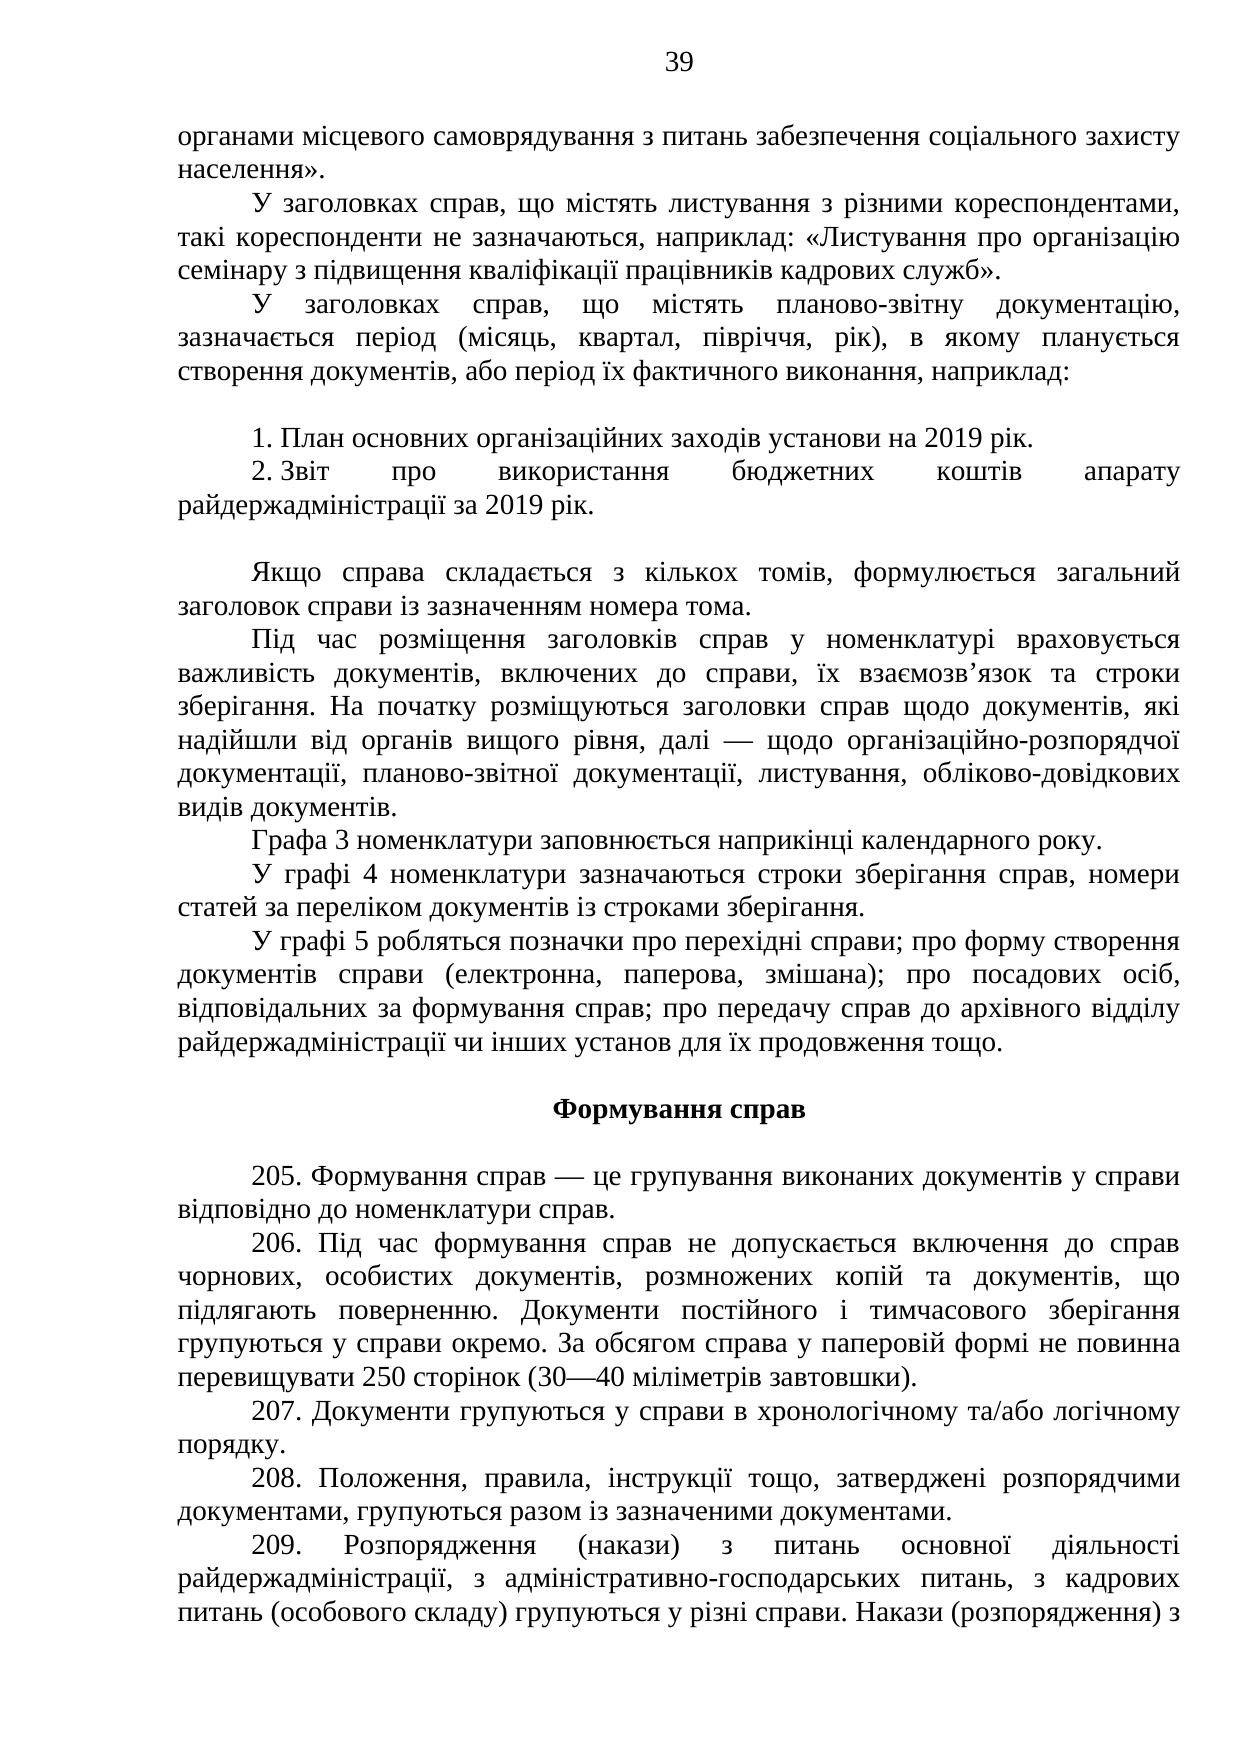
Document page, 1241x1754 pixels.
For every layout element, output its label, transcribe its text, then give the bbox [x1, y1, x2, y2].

text У графі 5 робляться позначки про перехідні справи; про форму створення документів справи (електронна, паперова, змішана); про посадових осіб, відповідальних за формування справ; про передачу справ до архівного відділу райдержадміністрації чи інших установ для їх продовження тощо. [177, 923, 1181, 1057]
text 207. Документи групуються у справи в хронологічному та/або логічному порядку. [177, 1393, 1181, 1460]
text 2. Звіт про використання бюджетних коштів апарату райдержадміністрації за 2019 рік. [177, 453, 1181, 521]
text У заголовках справ, що містять планово-звітну документацію, зазначається період (місяць, квартал, півріччя, рік), в якому планується створення документів, або період їх фактичного виконання, наприклад: [177, 286, 1181, 386]
text У графі 4 номенклатури зазначаються строки зберігання справ, номери статей за переліком документів із строками зберігання. [177, 856, 1181, 923]
text 208. Положення, правила, інструкції тощо, затверджені розпорядчими документами, групуються разом із зазначеними документами. [177, 1460, 1181, 1527]
text 205. Формування справ — це групування виконаних документів у справи відповідно до номенклатури справ. [177, 1158, 1181, 1225]
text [177, 1527, 1181, 1627]
text 206. Під час формування справ не допускається включення до справ чорнових, особистих документів, розмножених копій та документів, що підлягають поверненню. Документи постійного і тимчасового зберігання групуються у справи окремо. За обсягом справа у паперовій формі не повинна перевищувати 250 сторінок (30—40 міліметрів завтовшки). [177, 1225, 1181, 1393]
text Під час розміщення заголовків справ у номенклатурі враховується важливість документів, включених до справи, їх взаємозв’язок та строки зберігання. На початку розміщуються заголовки справ щодо документів, які надійшли від органів вищого рівня, далі — щодо організаційно-розпорядчої документації, планово-звітної документації, листування, обліково-довідкових видів документів. [177, 621, 1181, 822]
text У заголовках справ, що містять листування з різними кореспондентами, такі кореспонденти не зазначаються, наприклад: «Листування про організацію семінару з підвищення кваліфікації працівників кадрових служб». [177, 185, 1181, 286]
text Формування справ [177, 1091, 1181, 1124]
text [177, 118, 1181, 185]
text Якщо справа складається з кількох томів, формулюється загальний заголовок справи із зазначенням номера тома. [177, 554, 1181, 621]
text 1. План основних організаційних заходів установи на 2019 рік. [177, 420, 1181, 453]
text Графа 3 номенклатури заповнюється наприкінці календарного року. [177, 822, 1181, 856]
